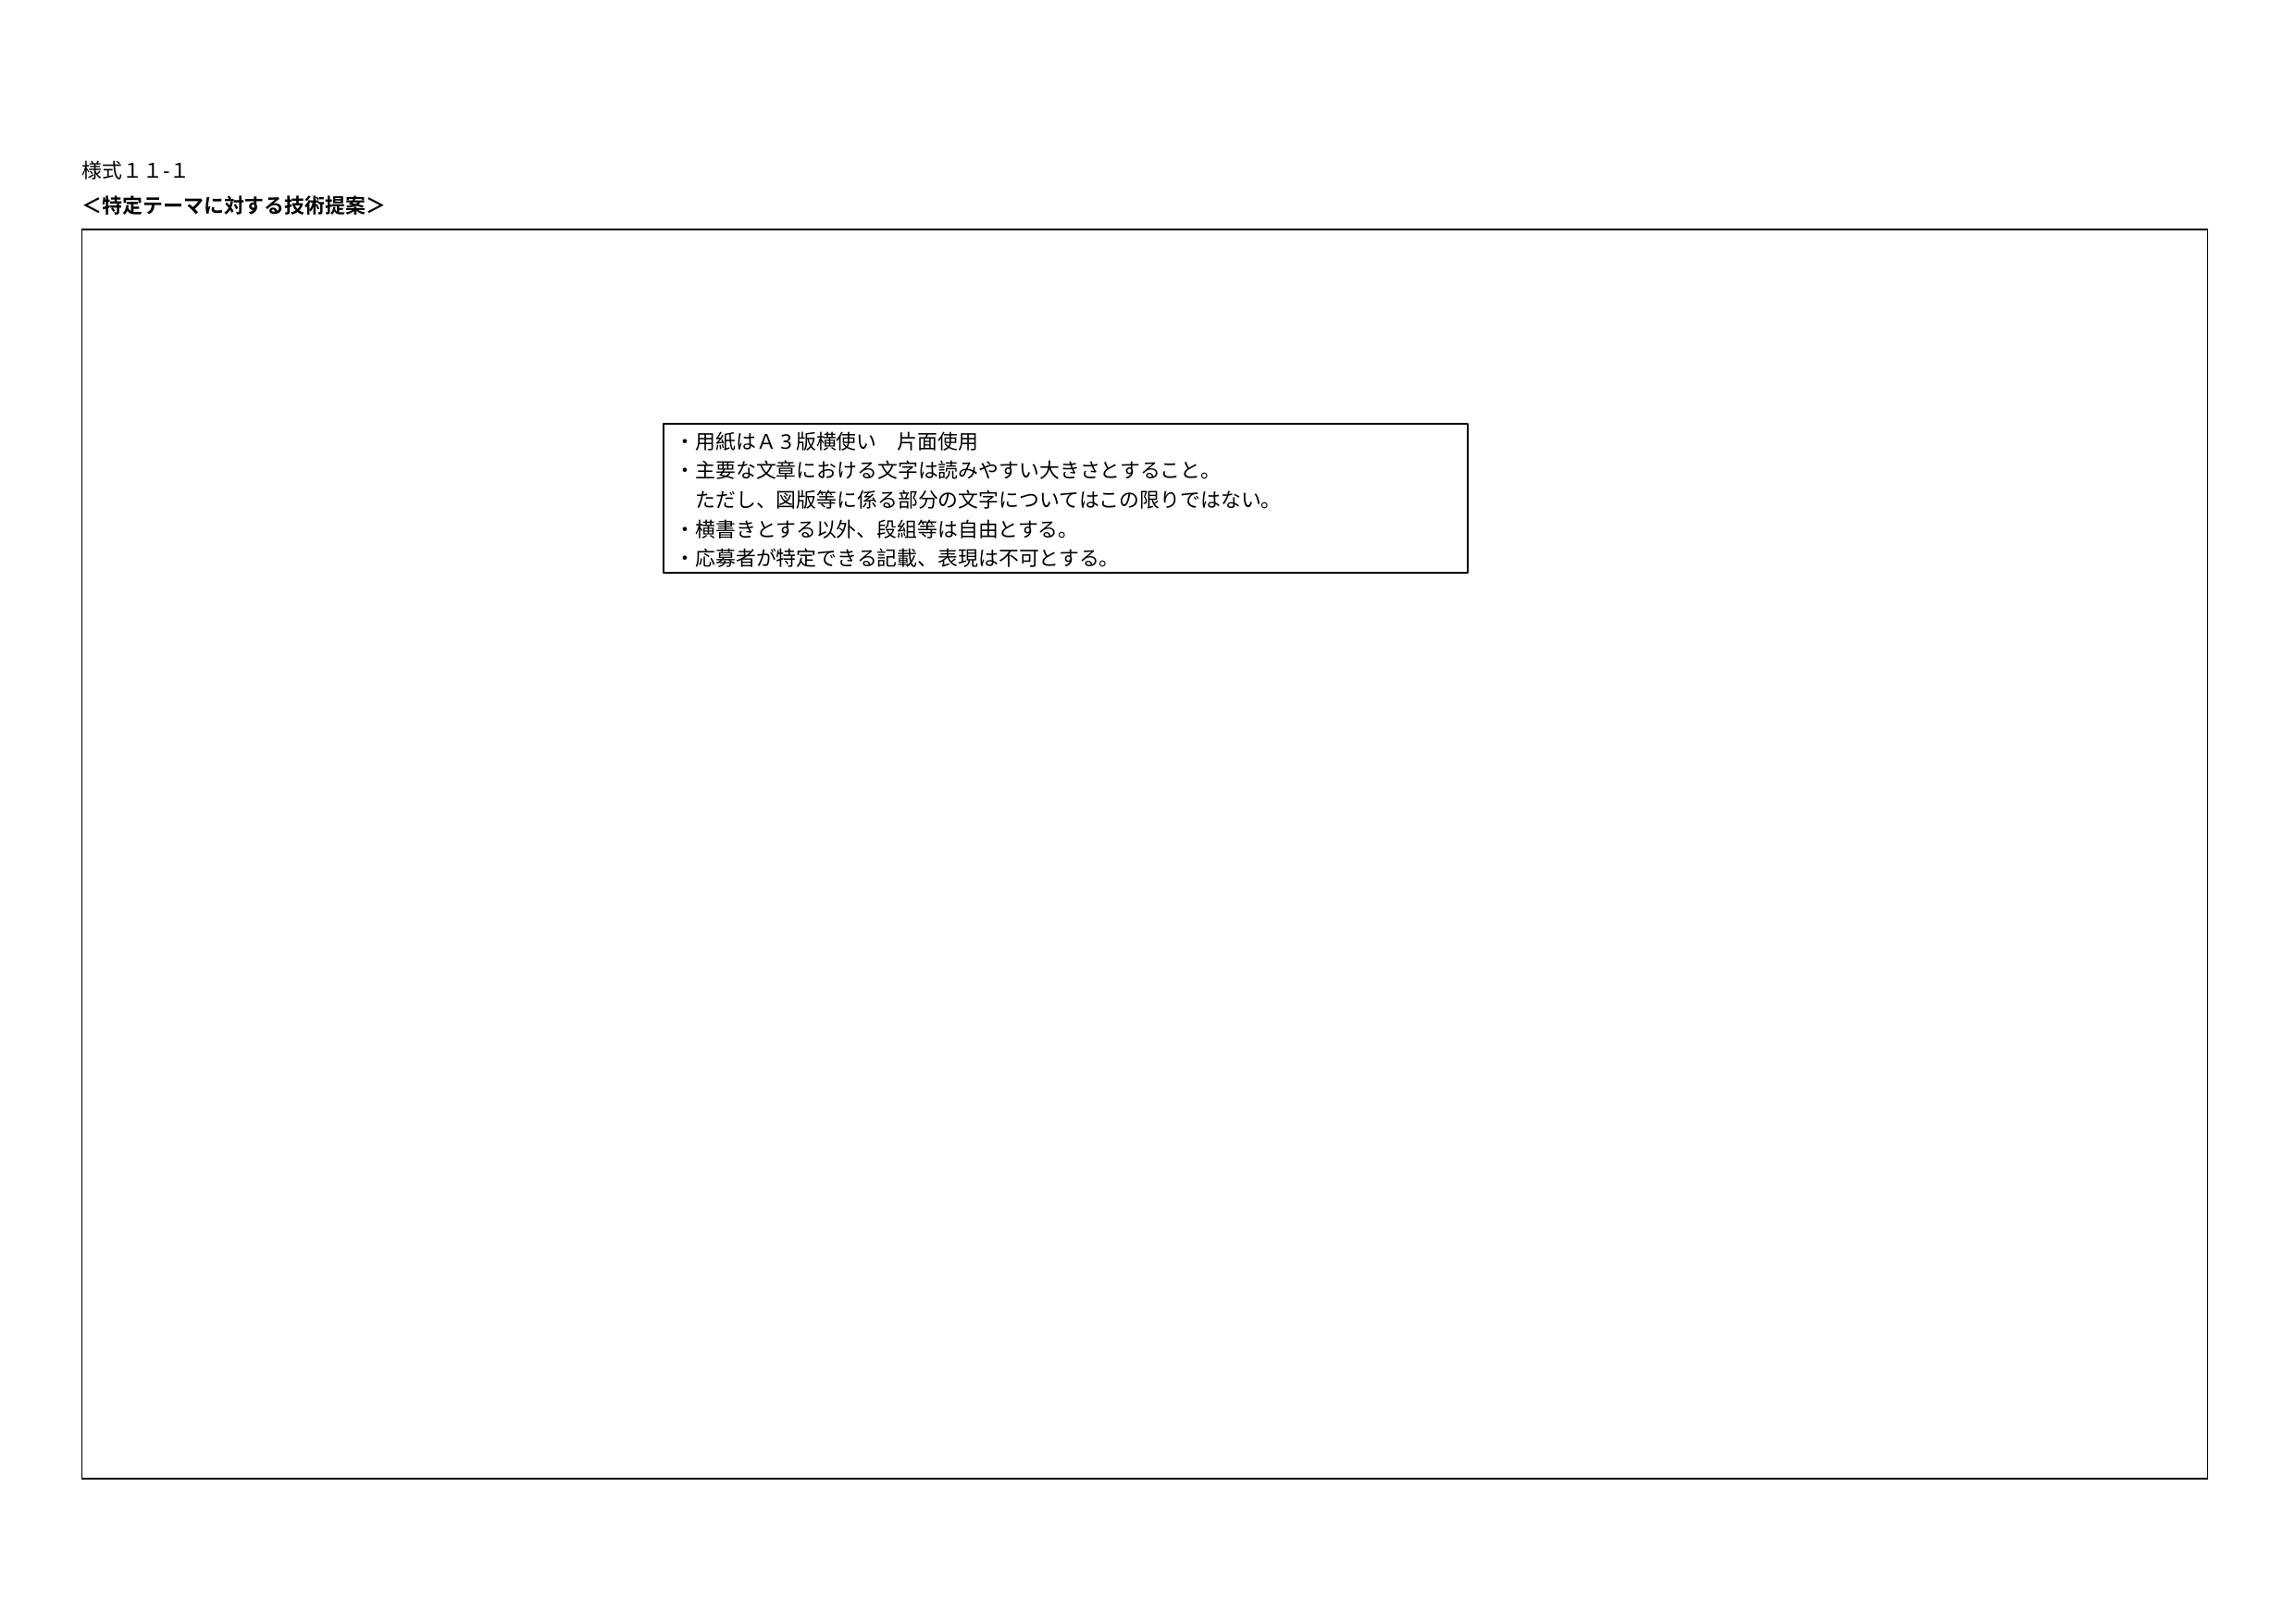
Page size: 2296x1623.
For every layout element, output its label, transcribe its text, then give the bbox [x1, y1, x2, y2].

text ＜特定テーマに対する技術提案＞ [82, 187, 2186, 221]
text 様式１１-１ [82, 152, 2186, 187]
